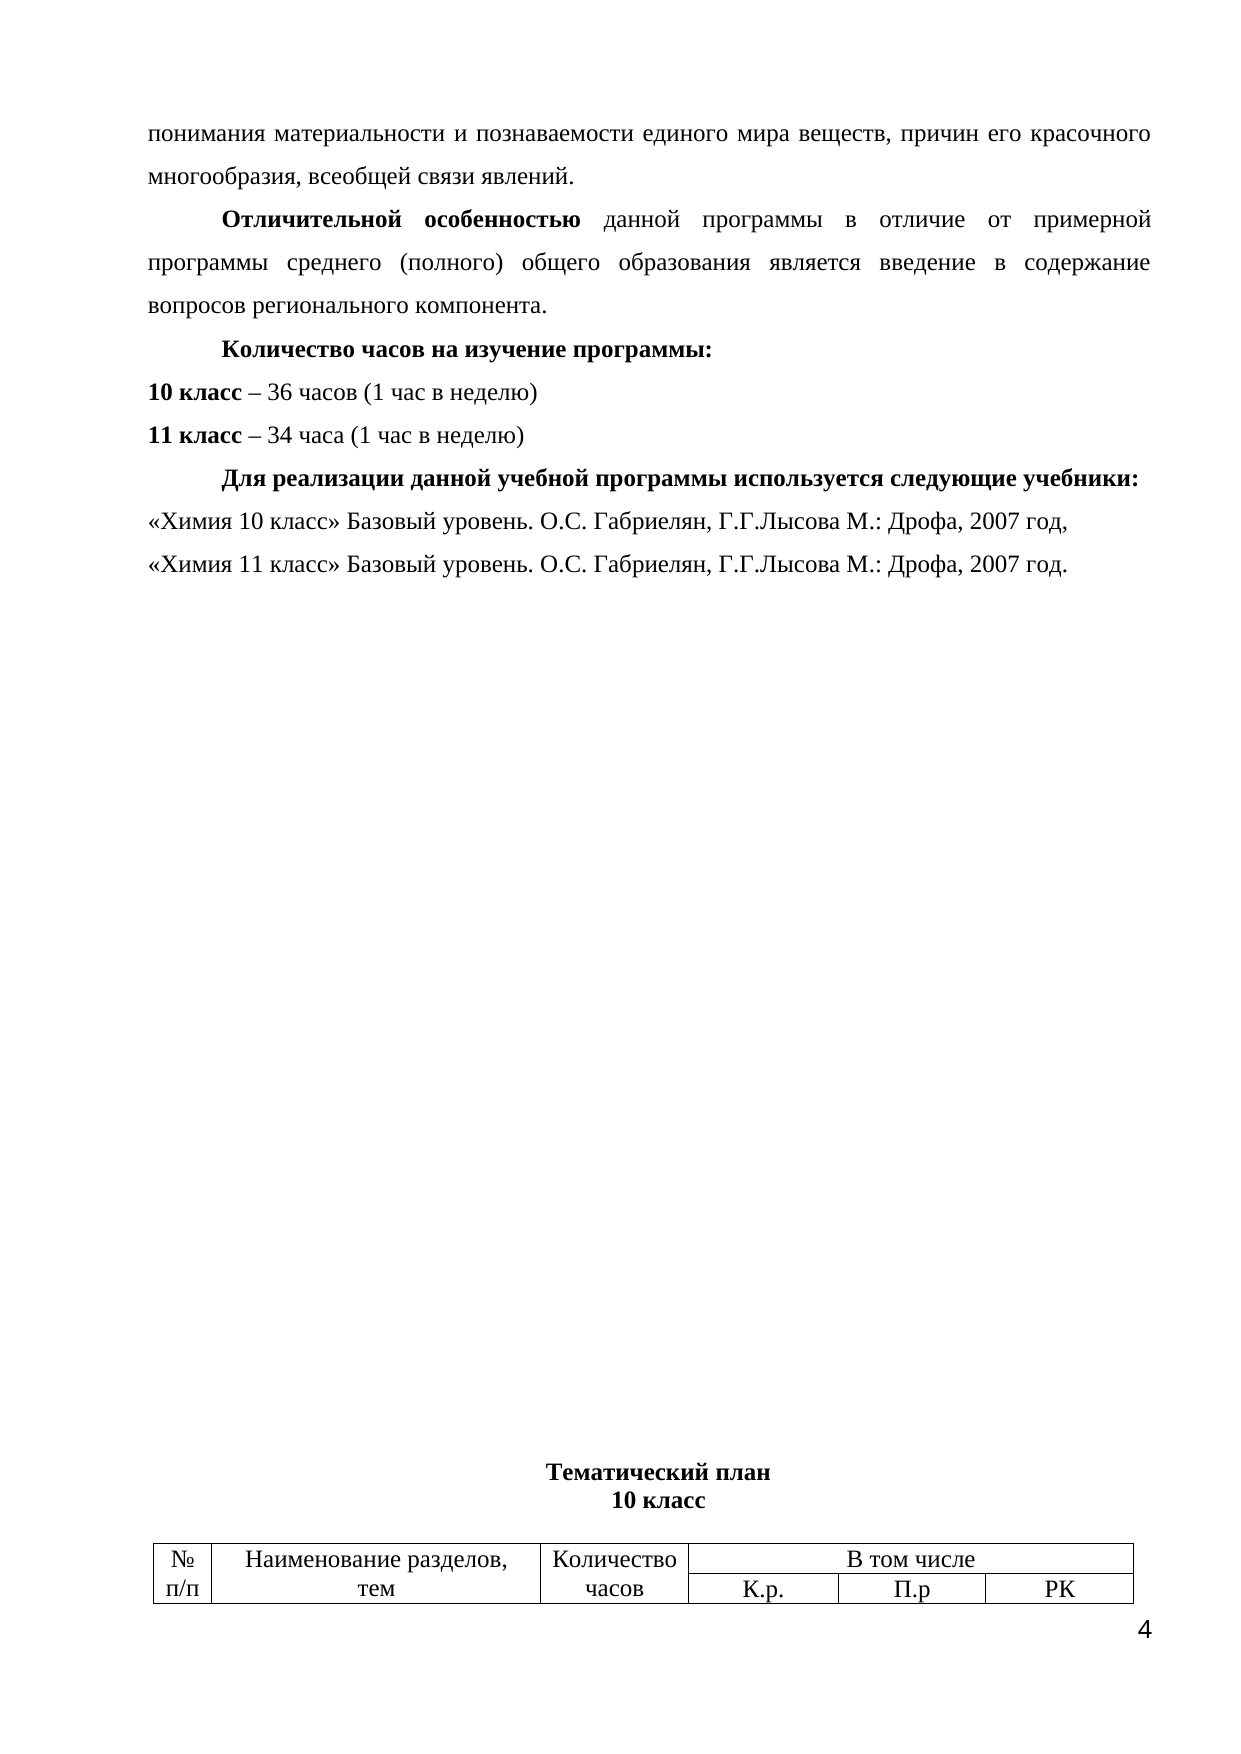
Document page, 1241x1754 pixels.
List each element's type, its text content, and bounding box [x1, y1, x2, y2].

table_header № п/п [154, 1544, 211, 1602]
table_header Количество часов [541, 1544, 688, 1602]
text «Химия 11 класс» Базовый уровень. О.С. Габриелян, Г.Г.Лысова М.: Дрофа, 2007 год. [148, 549, 1152, 578]
text 10 класс – 36 часов (1 час в неделю) [148, 377, 1152, 406]
text Тематический план [164, 1457, 1152, 1485]
text Отличительной особенностью данной программы в отличие от примерной программы среднего (полного) общего образования является введение в содержание вопросов регионального компонента. [148, 204, 1152, 319]
text 11 класс – 34 часа (1 час в неделю) [148, 420, 1152, 449]
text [148, 118, 1152, 190]
text «Химия 10 класс» Базовый уровень. О.С. Габриелян, Г.Г.Лысова М.: Дрофа, 2007 год, [148, 506, 1152, 535]
table_header Наименование разделов, тем [212, 1544, 540, 1602]
table_header В том числе [689, 1544, 1133, 1573]
text 10 класс [164, 1485, 1152, 1514]
table_cell П.р [839, 1574, 985, 1602]
text Количество часов на изучение программы: [148, 334, 1152, 362]
table_cell К.р. [689, 1574, 838, 1602]
table_cell РК [986, 1574, 1133, 1602]
text Для реализации данной учебной программы используется следующие учебники: [148, 463, 1152, 492]
